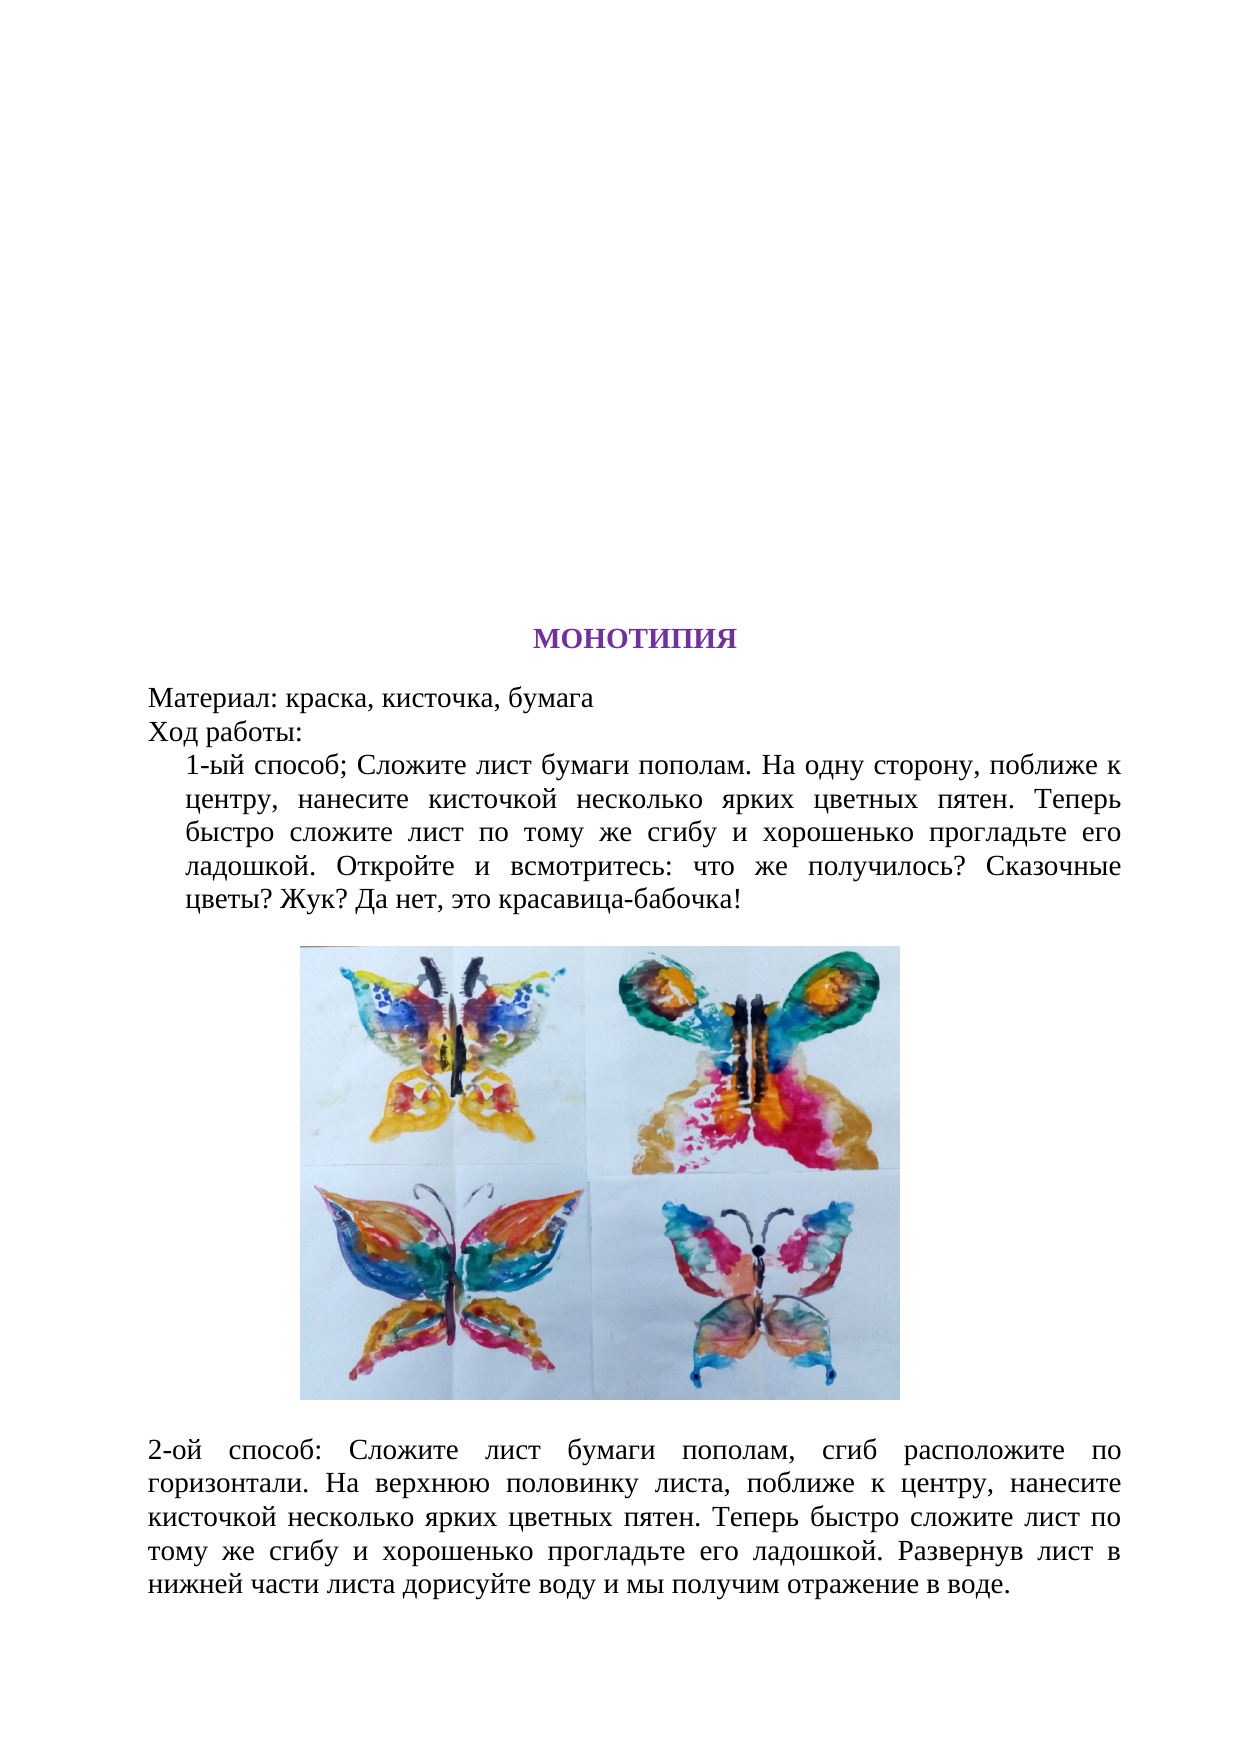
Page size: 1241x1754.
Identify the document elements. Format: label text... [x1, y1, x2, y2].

text 2-ой способ: Сложите лист бумаги пополам, сгиб расположите по горизонтали. На верхнюю половинку листа, поближе к центру, нанесите кисточкой несколько ярких цветных пятен. Теперь быстро сложите лист по тому же сгибу и хорошенько прогладьте его ладошкой. Развернув лист в нижней части листа дорисуйте воду и мы получим отражение в воде. [148, 1432, 1122, 1600]
text 1-ый способ; Сложите лист бумаги пополам. На одну сторону, поближе к центру, нанесите кисточкой несколько ярких цветных пятен. Теперь быстро сложите лист по тому же сгибу и хорошенько прогладьте его ладошкой. Откройте и всмотритесь: что же получилось? Сказочные цветы? Жук? Да нет, это красавица-бабочка! [185, 747, 1122, 915]
text Материал: краска, кисточка, бумага [148, 680, 1122, 714]
text Ход работы: [148, 714, 1122, 747]
text МОНОТИПИЯ [148, 621, 1122, 655]
picture [300, 946, 900, 1400]
